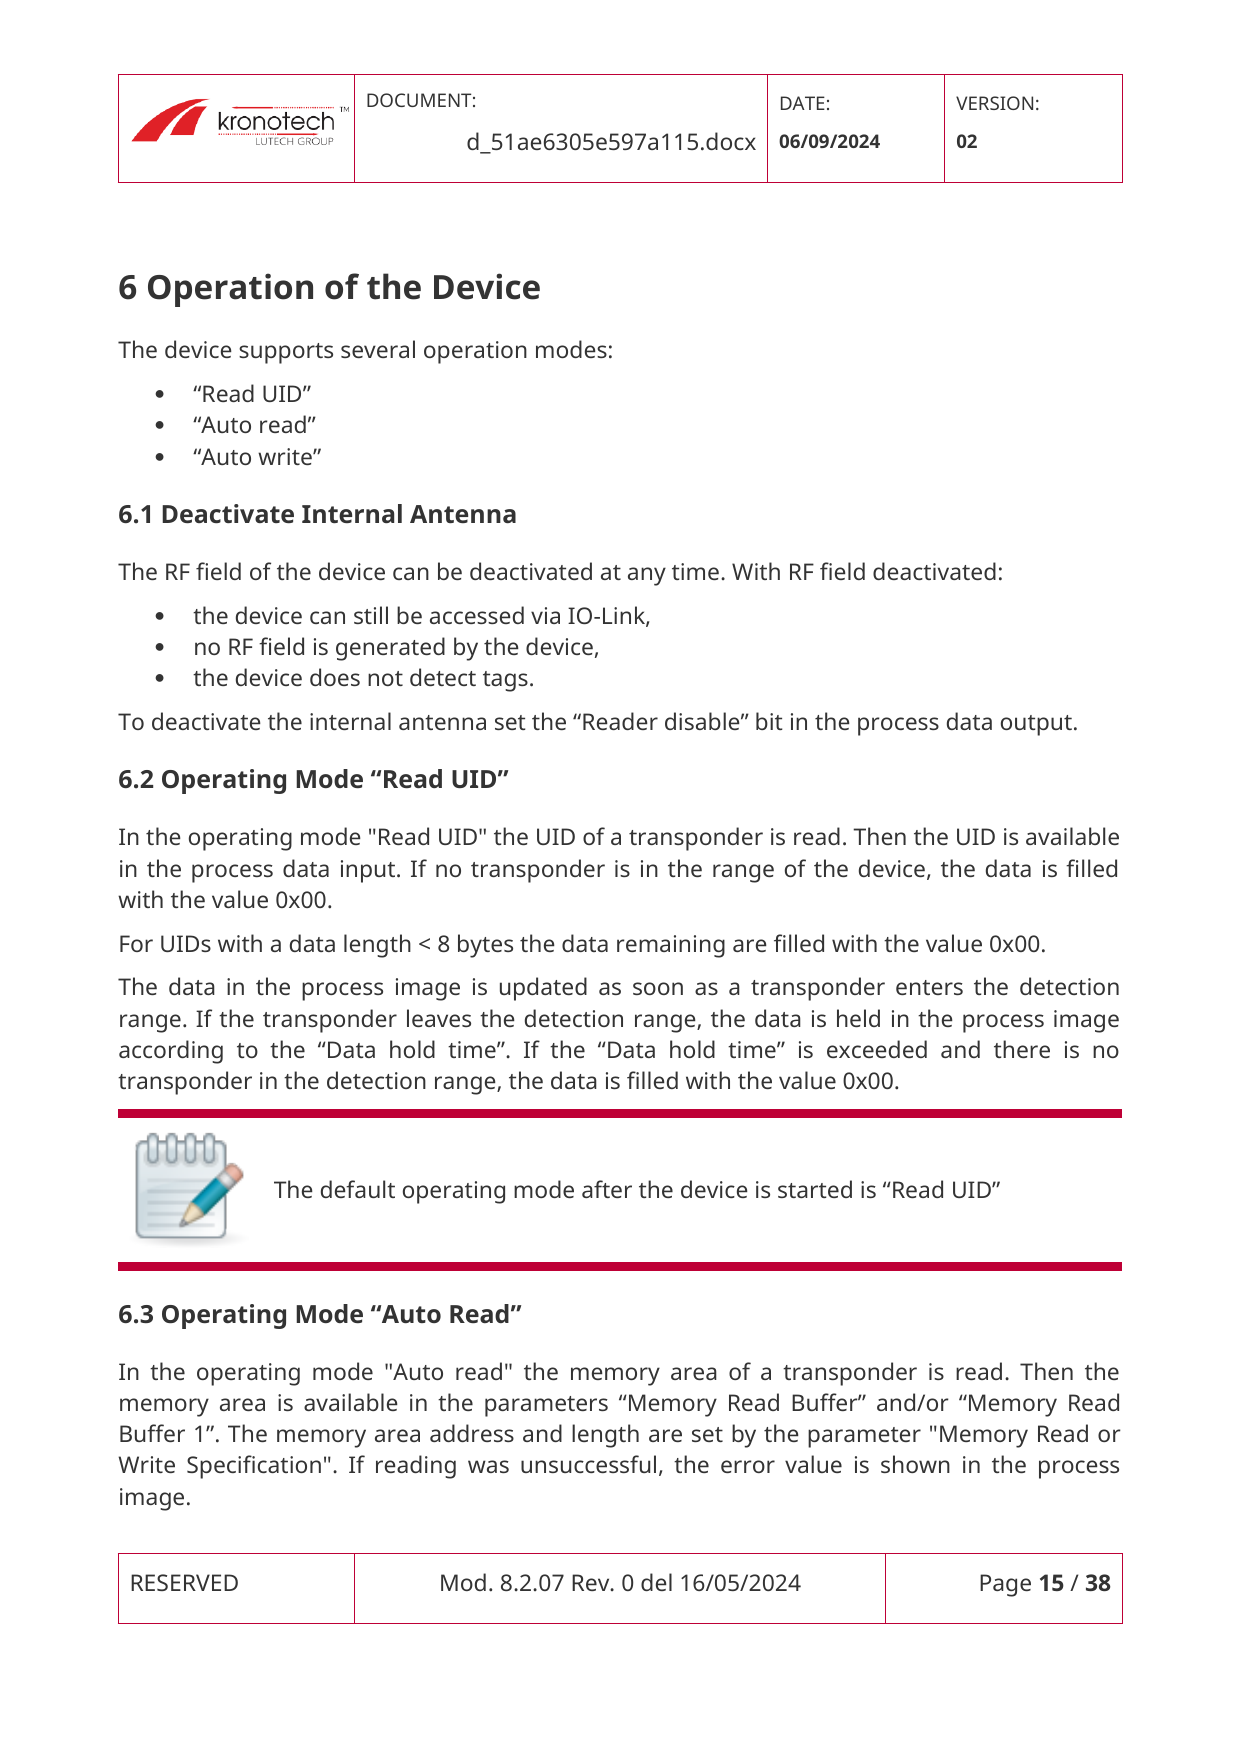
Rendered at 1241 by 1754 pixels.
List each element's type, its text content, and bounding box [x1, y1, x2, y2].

subtitle Operation of the Device [118, 264, 1122, 309]
text In the operating mode "Auto read" the memory area of a transponder is read. Then the memory area is available in the parameters “Memory Read Buffer” and/or “Memory Read Buffer 1”. The memory area address and length are set by the parameter "Memory Read or Write Specification". If reading was unsuccessful, the error value is shown in the process image. [118, 1355, 1122, 1512]
table_header The default operating mode after the device is started is “Read UID” [262, 1118, 1122, 1262]
text In the operating mode "Read UID" the UID of a transponder is read. Then the UID is available in the process data input. If no transponder is in the range of the device, the data is filled with the value 0x00. [118, 821, 1122, 915]
text The RF field of the device can be deactivated at any time. With RF field deactivated: [118, 556, 1122, 587]
picture [129, 1130, 249, 1250]
picture [129, 92, 351, 152]
table_header [118, 1118, 262, 1262]
list no RF field is generated by the device, [156, 631, 1122, 662]
list the device can still be accessed via IO-Link, [156, 600, 1122, 631]
list “Read UID” [156, 378, 1122, 409]
text For UIDs with a data length < 8 bytes the data remaining are filled with the value 0x00. [118, 927, 1122, 959]
subtitle Operating Mode “Auto Read” [118, 1296, 1122, 1330]
text To deactivate the internal antenna set the “Reader disable” bit in the process data output. [118, 706, 1122, 737]
subtitle Operating Mode “Read UID” [118, 762, 1122, 796]
subtitle Deactivate Internal Antenna [118, 497, 1122, 531]
text The device supports several operation modes: [118, 334, 1122, 366]
text The data in the process image is updated as soon as a transponder enters the detection range. If the transponder leaves the detection range, the data is held in the process image according to the “Data hold time”. If the “Data hold time” is exceeded and there is no transponder in the detection range, the data is filled with the value 0x00. [118, 971, 1122, 1096]
list the device does not detect tags. [156, 662, 1122, 693]
list “Auto write” [156, 441, 1122, 472]
list “Auto read” [156, 409, 1122, 441]
